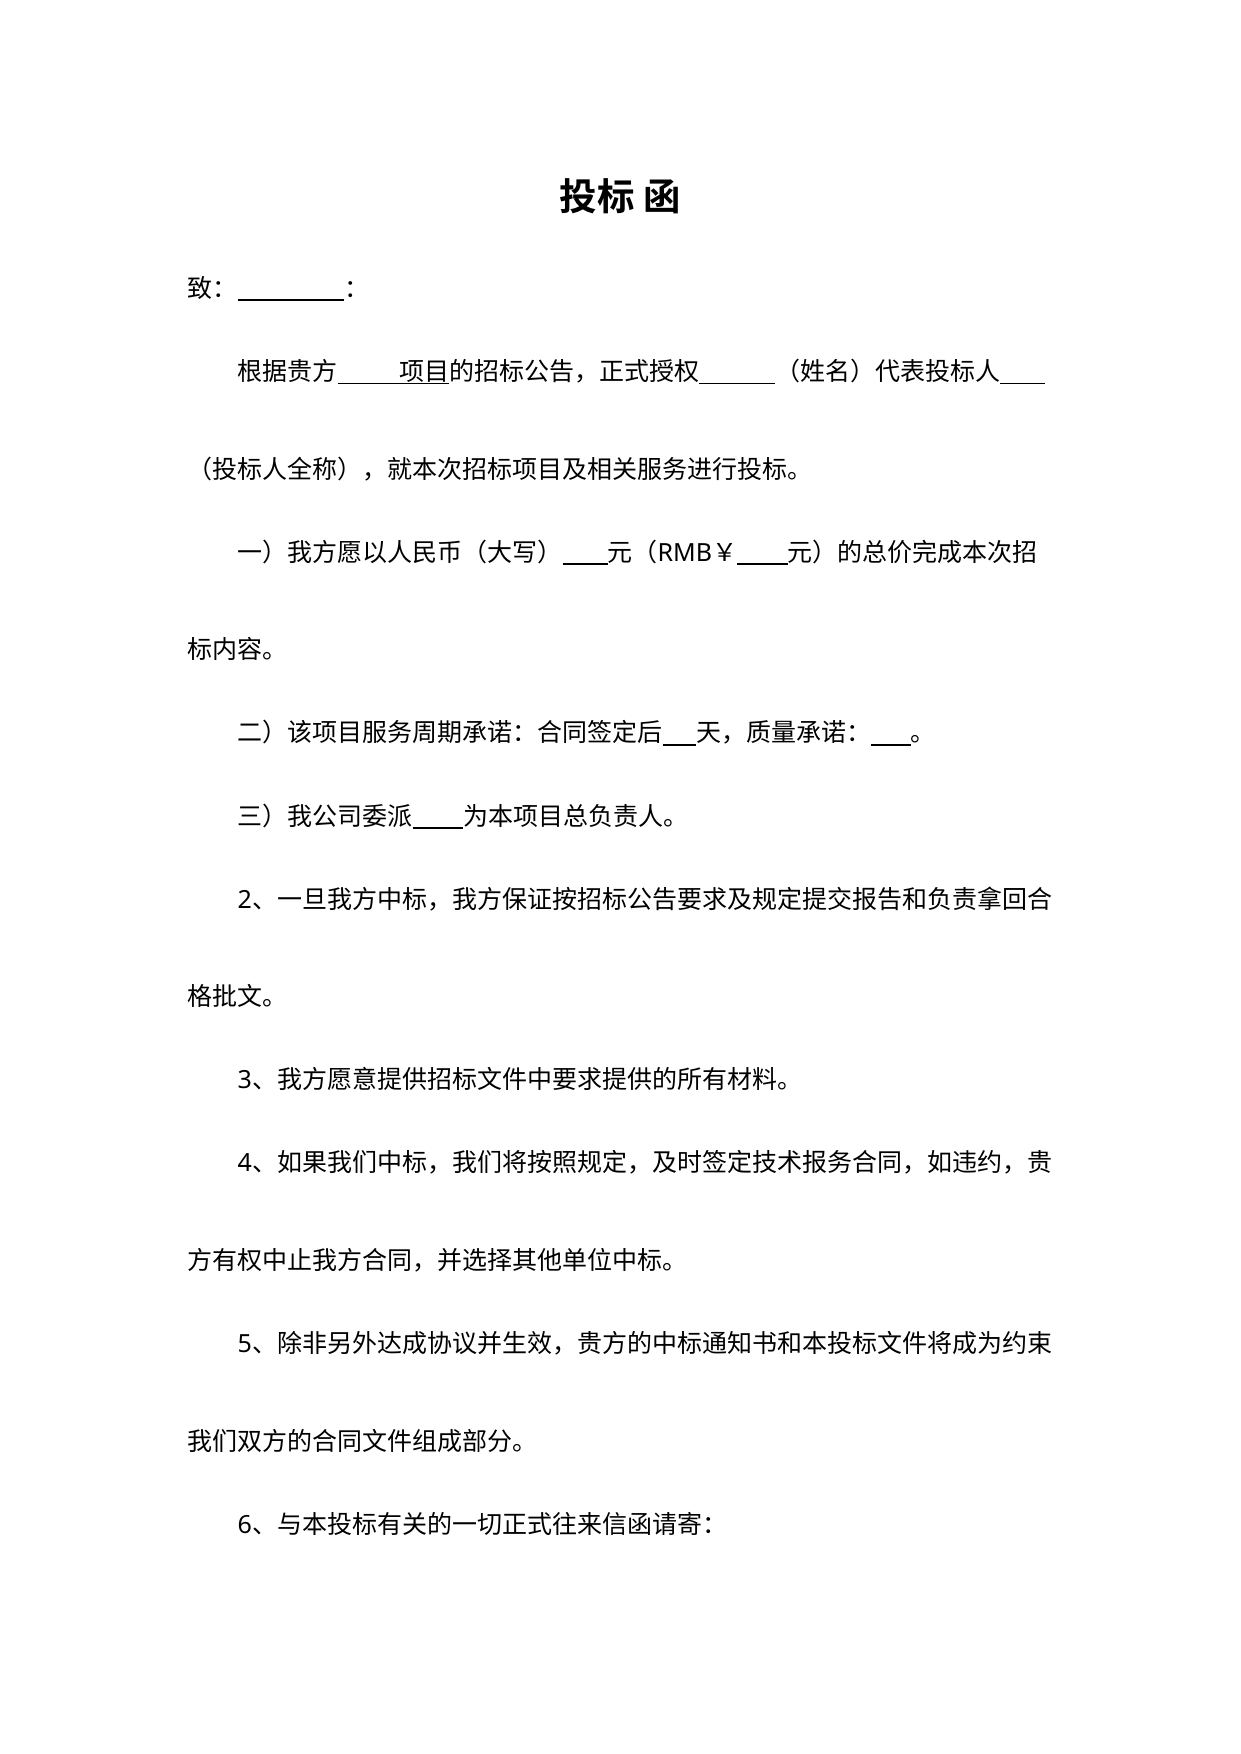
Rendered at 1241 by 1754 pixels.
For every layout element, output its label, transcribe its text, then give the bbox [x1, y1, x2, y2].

text 致： ： [187, 254, 1053, 319]
text 5、除非另外达成协议并生效，贵方的中标通知书和本投标文件将成为约束我们双方的合同文件组成部分。 [187, 1309, 1053, 1472]
text 投标 函 [187, 162, 1053, 227]
text 二）该项目服务周期承诺：合同签定后 天，质量承诺： 。 [187, 698, 1053, 763]
text 一）我方愿以人民币（大写） 元（RMB￥ 元）的总价完成本次招标内容。 [187, 518, 1053, 680]
text 三）我公司委派 为本项目总负责人。 [187, 782, 1053, 847]
text 2、一旦我方中标，我方保证按招标公告要求及规定提交报告和负责拿回合格批文。 [187, 865, 1053, 1027]
text 4、如果我们中标，我们将按照规定，及时签定技术报务合同，如违约，贵方有权中止我方合同，并选择其他单位中标。 [187, 1128, 1053, 1291]
text 3、我方愿意提供招标文件中要求提供的所有材料。 [187, 1045, 1053, 1110]
text 根据贵方 项目的招标公告，正式授权 （姓名）代表投标人 （投标人全称），就本次招标项目及相关服务进行投标。 [187, 337, 1053, 500]
text 6、与本投标有关的一切正式往来信函请寄： [187, 1490, 1053, 1555]
